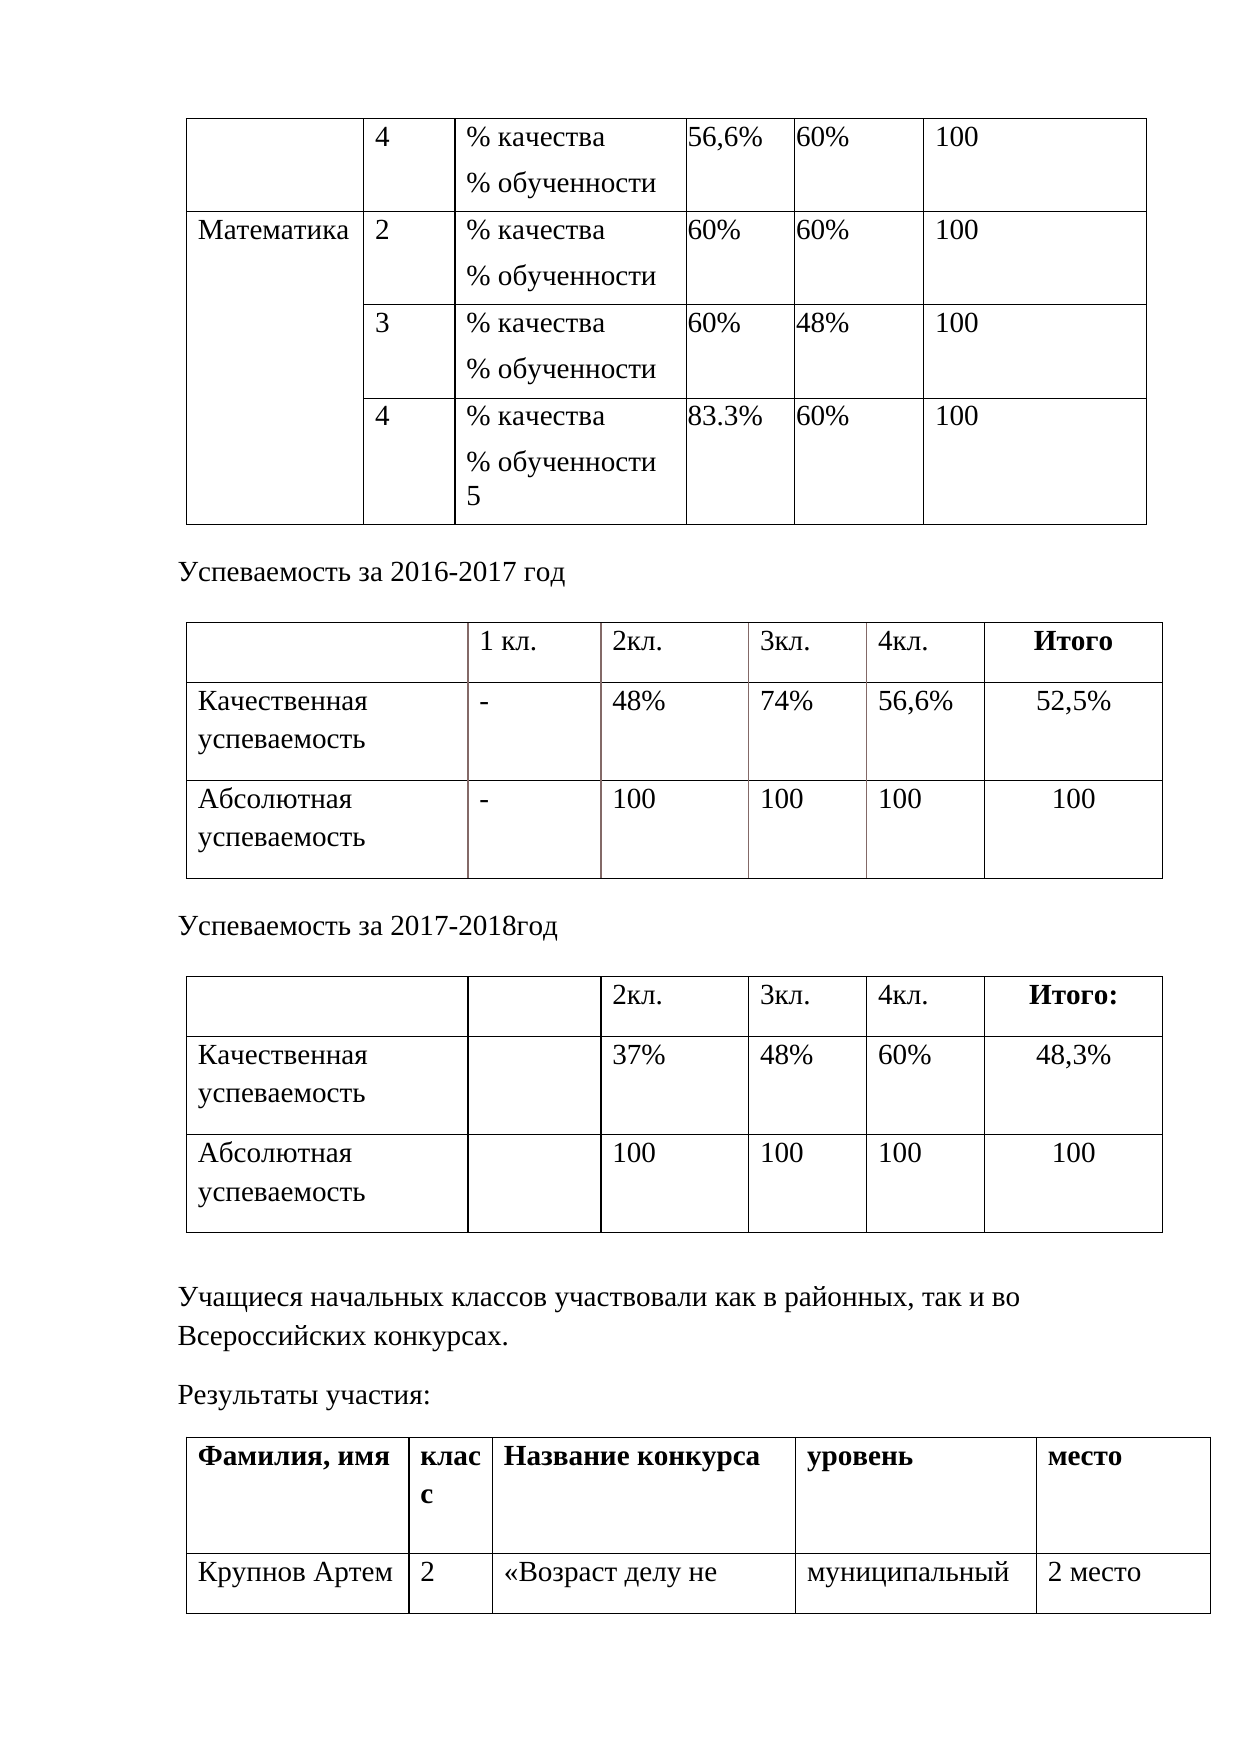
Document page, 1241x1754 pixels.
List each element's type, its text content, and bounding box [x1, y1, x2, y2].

table_cell муниципальный [796, 1554, 1036, 1612]
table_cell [456, 119, 686, 211]
table_cell 4 [364, 119, 454, 211]
table_header 1 кл. [469, 623, 600, 682]
table_header 3кл. [749, 977, 866, 1036]
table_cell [493, 1554, 795, 1612]
table_cell 100 [602, 781, 748, 878]
table_cell Абсолютная успеваемость [187, 781, 467, 878]
table_cell 100 [985, 1135, 1162, 1232]
table_cell 100 [924, 399, 1146, 524]
table_cell 60% [795, 212, 923, 304]
table_cell 100 [749, 1135, 866, 1232]
table_cell 52,5% [985, 683, 1162, 780]
table_cell % качества % обученности 5 [456, 399, 686, 524]
table_header [187, 623, 467, 682]
table_cell 4 [364, 399, 454, 524]
table_cell 100 [867, 1135, 984, 1232]
table_cell % качества % обученности [456, 212, 686, 304]
text Успеваемость за 2016-2017 год [177, 554, 1152, 588]
table_cell 60% [795, 119, 923, 211]
table_cell 56,6% [687, 119, 794, 211]
table_header 3кл. [749, 623, 866, 682]
table_header Название конкурса [493, 1438, 795, 1553]
table_header [187, 977, 467, 1036]
table_cell 74% [749, 683, 866, 780]
table_cell 2 [410, 1554, 492, 1612]
table_cell 37% [602, 1037, 748, 1134]
table_header место [1037, 1438, 1210, 1553]
table_header Итого: [985, 977, 1162, 1036]
table_cell 100 [924, 305, 1146, 397]
table_cell - [469, 781, 600, 878]
table_cell - [469, 683, 600, 780]
table_header [469, 977, 600, 1036]
table_cell 48% [749, 1037, 866, 1134]
table_cell 48,3% [985, 1037, 1162, 1134]
table_cell [469, 1037, 600, 1134]
table_cell Математика [187, 212, 363, 524]
table_cell Качественная успеваемость [187, 1037, 467, 1134]
table_cell 48% [795, 305, 923, 397]
text Учащиеся начальных классов участвовали как в районных, так и во Всероссийских конкурсах. [177, 1279, 1152, 1351]
table_cell 100 [749, 781, 866, 878]
table_cell 2 [364, 212, 454, 304]
table_header уровень [796, 1438, 1036, 1553]
table_header 4кл. [867, 977, 984, 1036]
table_header Итого [985, 623, 1162, 682]
table_cell 3 [364, 305, 454, 397]
table_cell 100 [867, 781, 984, 878]
table_cell 100 [924, 212, 1146, 304]
text Результаты участия: [177, 1377, 1152, 1411]
table_cell 100 [602, 1135, 748, 1232]
table_cell 100 [985, 781, 1162, 878]
table_cell 56,6% [867, 683, 984, 780]
table_header Фамилия, имя [187, 1438, 408, 1553]
table_cell 48% [602, 683, 748, 780]
table_cell 60% [687, 212, 794, 304]
table_header 4кл. [867, 623, 984, 682]
table_cell % качества % обученности [456, 305, 686, 397]
table_cell 60% [867, 1037, 984, 1134]
table_cell Абсолютная успеваемость [187, 1135, 467, 1232]
table_header 2кл. [602, 977, 748, 1036]
table_cell 60% [795, 399, 923, 524]
table_cell 2 место [1037, 1554, 1210, 1612]
text Успеваемость за 2017-2018год [177, 908, 1152, 942]
table_cell Крупнов Артем [187, 1554, 408, 1612]
table_cell [469, 1135, 600, 1232]
table_header 2кл. [602, 623, 748, 682]
table_cell 60% [687, 305, 794, 397]
table_cell 83.3% [687, 399, 794, 524]
table_header класс [410, 1438, 492, 1553]
table_cell 100 [924, 119, 1146, 211]
table_cell Качественная успеваемость [187, 683, 467, 780]
